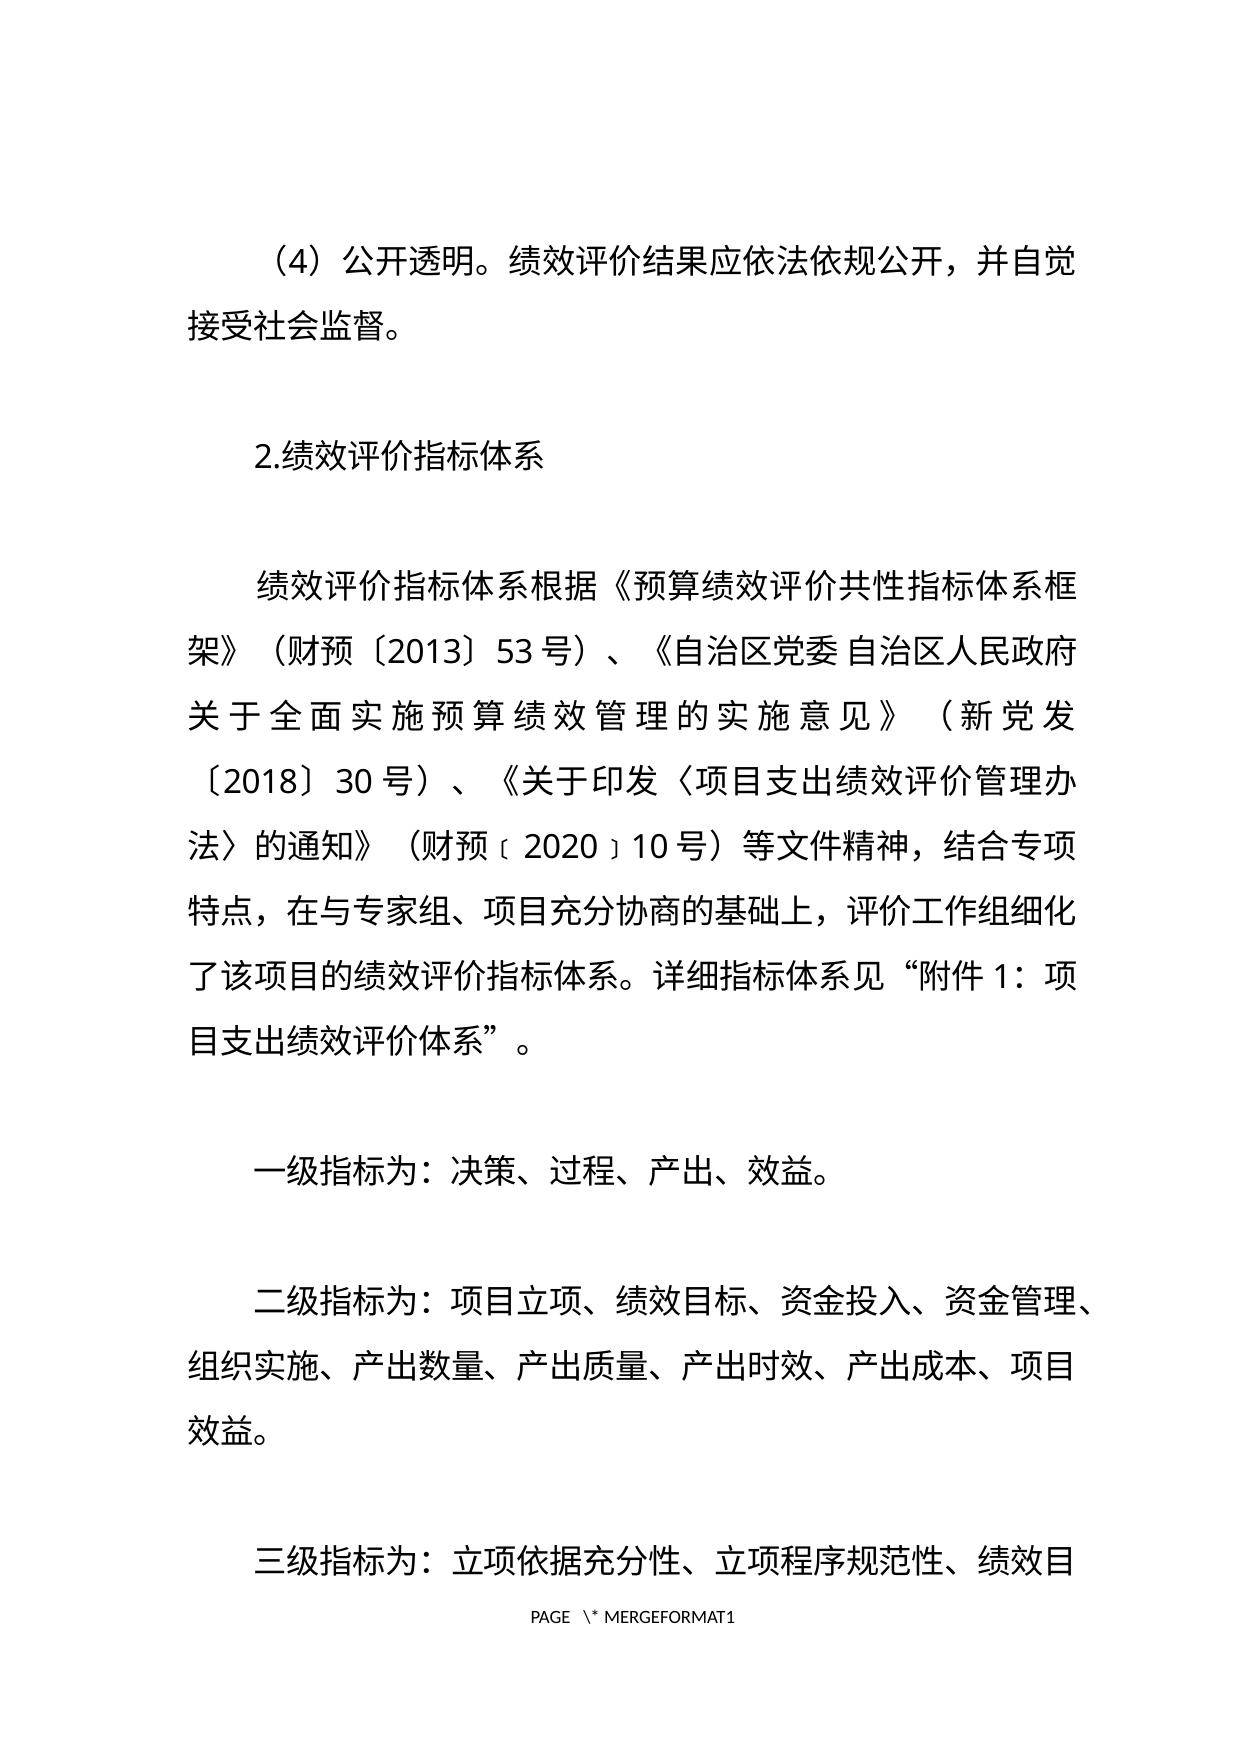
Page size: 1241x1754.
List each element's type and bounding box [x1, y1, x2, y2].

text [187, 162, 1078, 1592]
